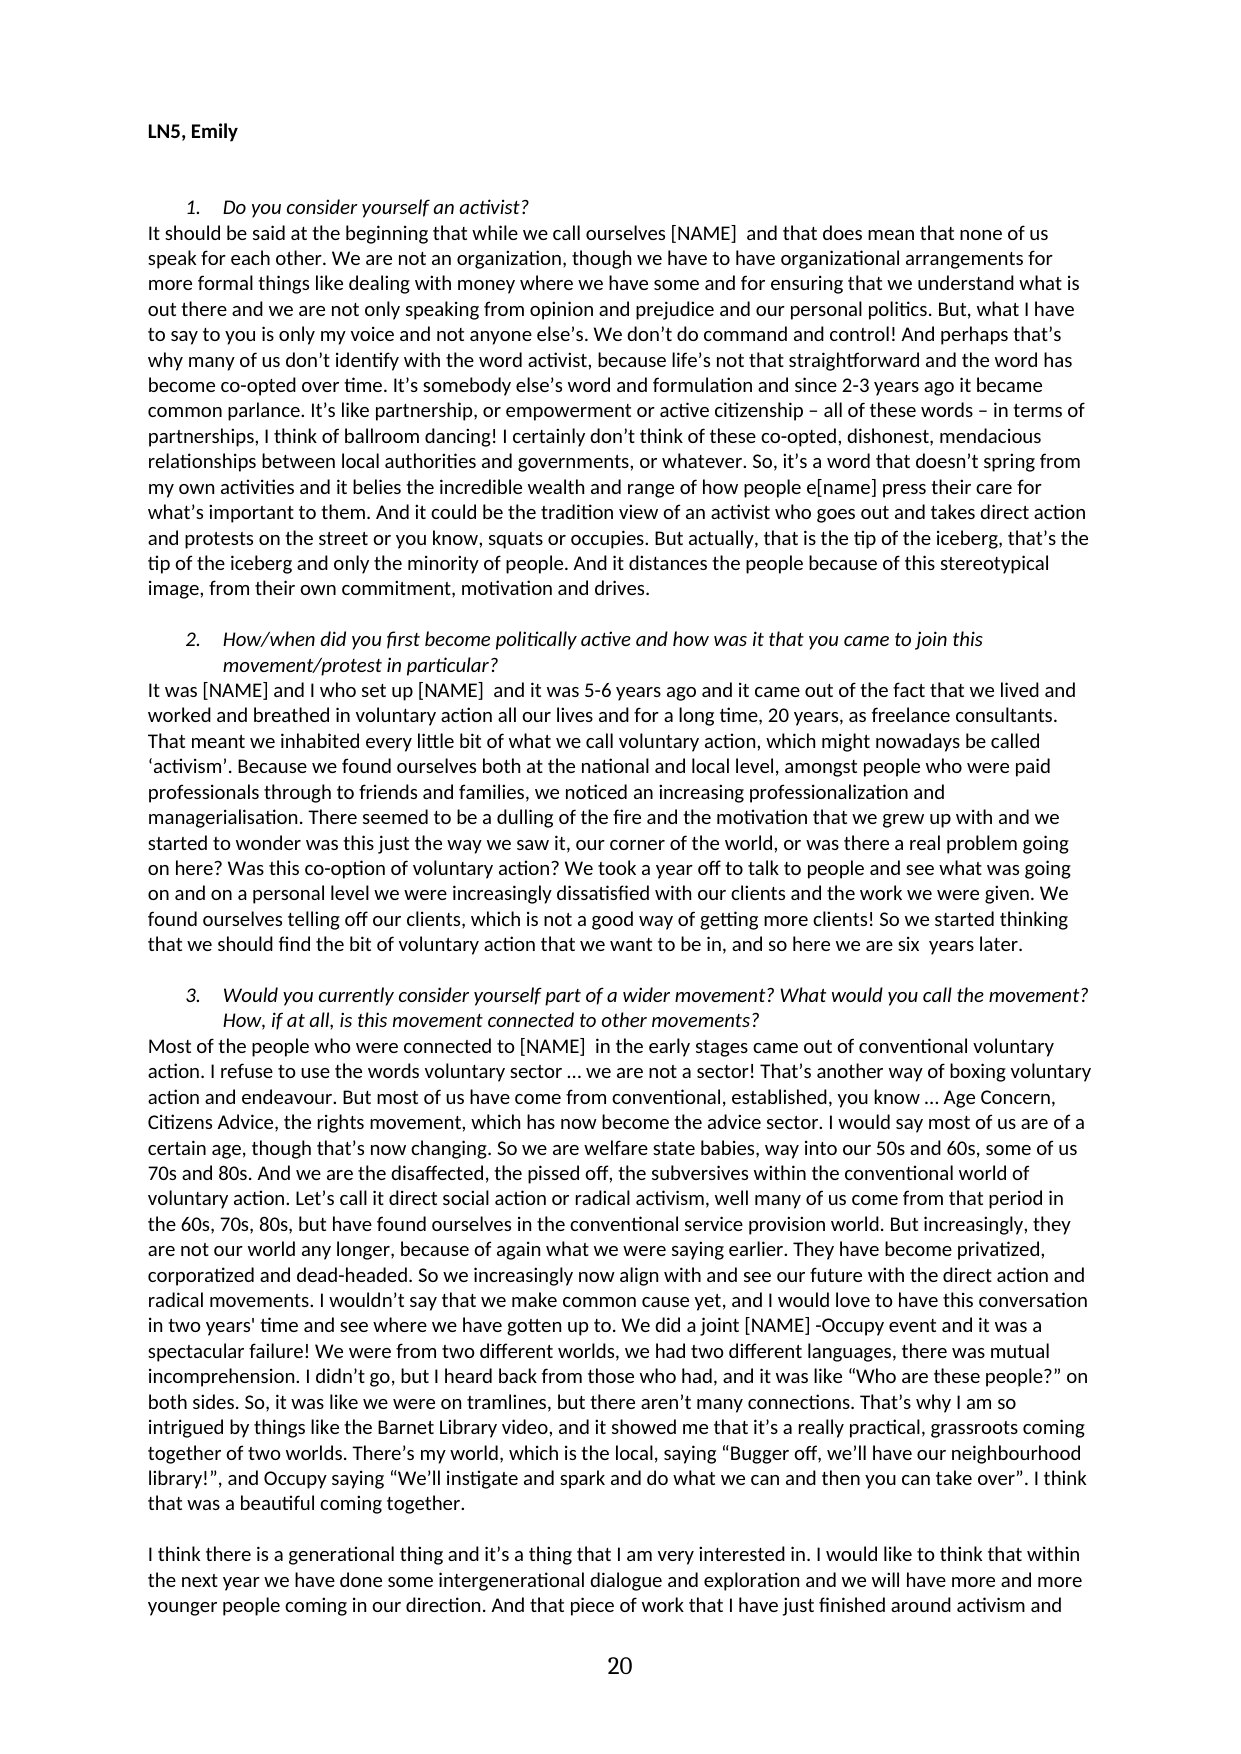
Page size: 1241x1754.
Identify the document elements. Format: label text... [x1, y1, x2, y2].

list How/when did you first become politically active and how was it that you came to join this movement/protest in particular? [185, 626, 1092, 677]
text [148, 1541, 1092, 1618]
list Would you currently consider yourself part of a wider movement? What would you call the movement? How, if at all, is this movement connected to other movements? [185, 982, 1092, 1033]
list Do you consider yourself an activist? [185, 194, 1092, 220]
text It was [NAME] and I who set up [NAME] and it was 5-6 years ago and it came out of the fact that we lived and worked and breathed in voluntary action all our lives and for a long time, 20 years, as freelance consultants. That meant we inhabited every little bit of what we call voluntary action, which might nowadays be called ‘activism’. Because we found ourselves both at the national and local level, amongst people who were paid professionals through to friends and families, we noticed an increasing professionalization and managerialisation. There seemed to be a dulling of the fire and the motivation that we grew up with and we started to wonder was this just the way we saw it, our corner of the world, or was there a real problem going on here? Was this co-option of voluntary action? We took a year off to talk to people and see what was going on and on a personal level we were increasingly dissatisfied with our clients and the work we were given. We found ourselves telling off our clients, which is not a good way of getting more clients! So we started thinking that we should find the bit of voluntary action that we want to be in, and so here we are six years later. [148, 677, 1092, 957]
text Most of the people who were connected to [NAME] in the early stages came out of conventional voluntary action. I refuse to use the words voluntary sector … we are not a sector! That’s another way of boxing voluntary action and endeavour. But most of us have come from conventional, established, you know … Age Concern, Citizens Advice, the rights movement, which has now become the advice sector. I would say most of us are of a certain age, though that’s now changing. So we are welfare state babies, way into our 50s and 60s, some of us 70s and 80s. And we are the disaffected, the pissed off, the subversives within the conventional world of voluntary action. Let’s call it direct social action or radical activism, well many of us come from that period in the 60s, 70s, 80s, but have found ourselves in the conventional service provision world. But increasingly, they are not our world any longer, because of again what we were saying earlier. They have become privatized, corporatized and dead-headed. So we increasingly now align with and see our future with the direct action and radical movements. I wouldn’t say that we make common cause yet, and I would love to have this conversation in two years' time and see where we have gotten up to. We did a joint [NAME] -Occupy event and it was a spectacular failure! We were from two different worlds, we had two different languages, there was mutual incomprehension. I didn’t go, but I heard back from those who had, and it was like “Who are these people?” on both sides. So, it was like we were on tramlines, but there aren’t many connections. That’s why I am so intrigued by things like the Barnet Library video, and it showed me that it’s a really practical, grassroots coming together of two worlds. There’s my world, which is the local, saying “Bugger off, we’ll have our neighbourhood library!”, and Occupy saying “We’ll instigate and spark and do what we can and then you can take over”. I think that was a beautiful coming together. [148, 1033, 1092, 1516]
text It should be said at the beginning that while we call ourselves [NAME] and that does mean that none of us speak for each other. We are not an organization, though we have to have organizational arrangements for more formal things like dealing with money where we have some and for ensuring that we understand what is out there and we are not only speaking from opinion and prejudice and our personal politics. But, what I have to say to you is only my voice and not anyone else’s. We don’t do command and control! And perhaps that’s why many of us don’t identify with the word activist, because life’s not that straightforward and the word has become co-opted over time. It’s somebody else’s word and formulation and since 2-3 years ago it became common parlance. It’s like partnership, or empowerment or active citizenship – all of these words – in terms of partnerships, I think of ballroom dancing! I certainly don’t think of these co-opted, dishonest, mendacious relationships between local authorities and governments, or whatever. So, it’s a word that doesn’t spring from my own activities and it belies the incredible wealth and range of how people e[name] press their care for what’s important to them. And it could be the tradition view of an activist who goes out and takes direct action and protests on the street or you know, squats or occupies. But actually, that is the tip of the iceberg, that’s the tip of the iceberg and only the minority of people. And it distances the people because of this stereotypical image, from their own commitment, motivation and drives. [148, 220, 1092, 601]
text LN5, Emily [148, 118, 1092, 143]
